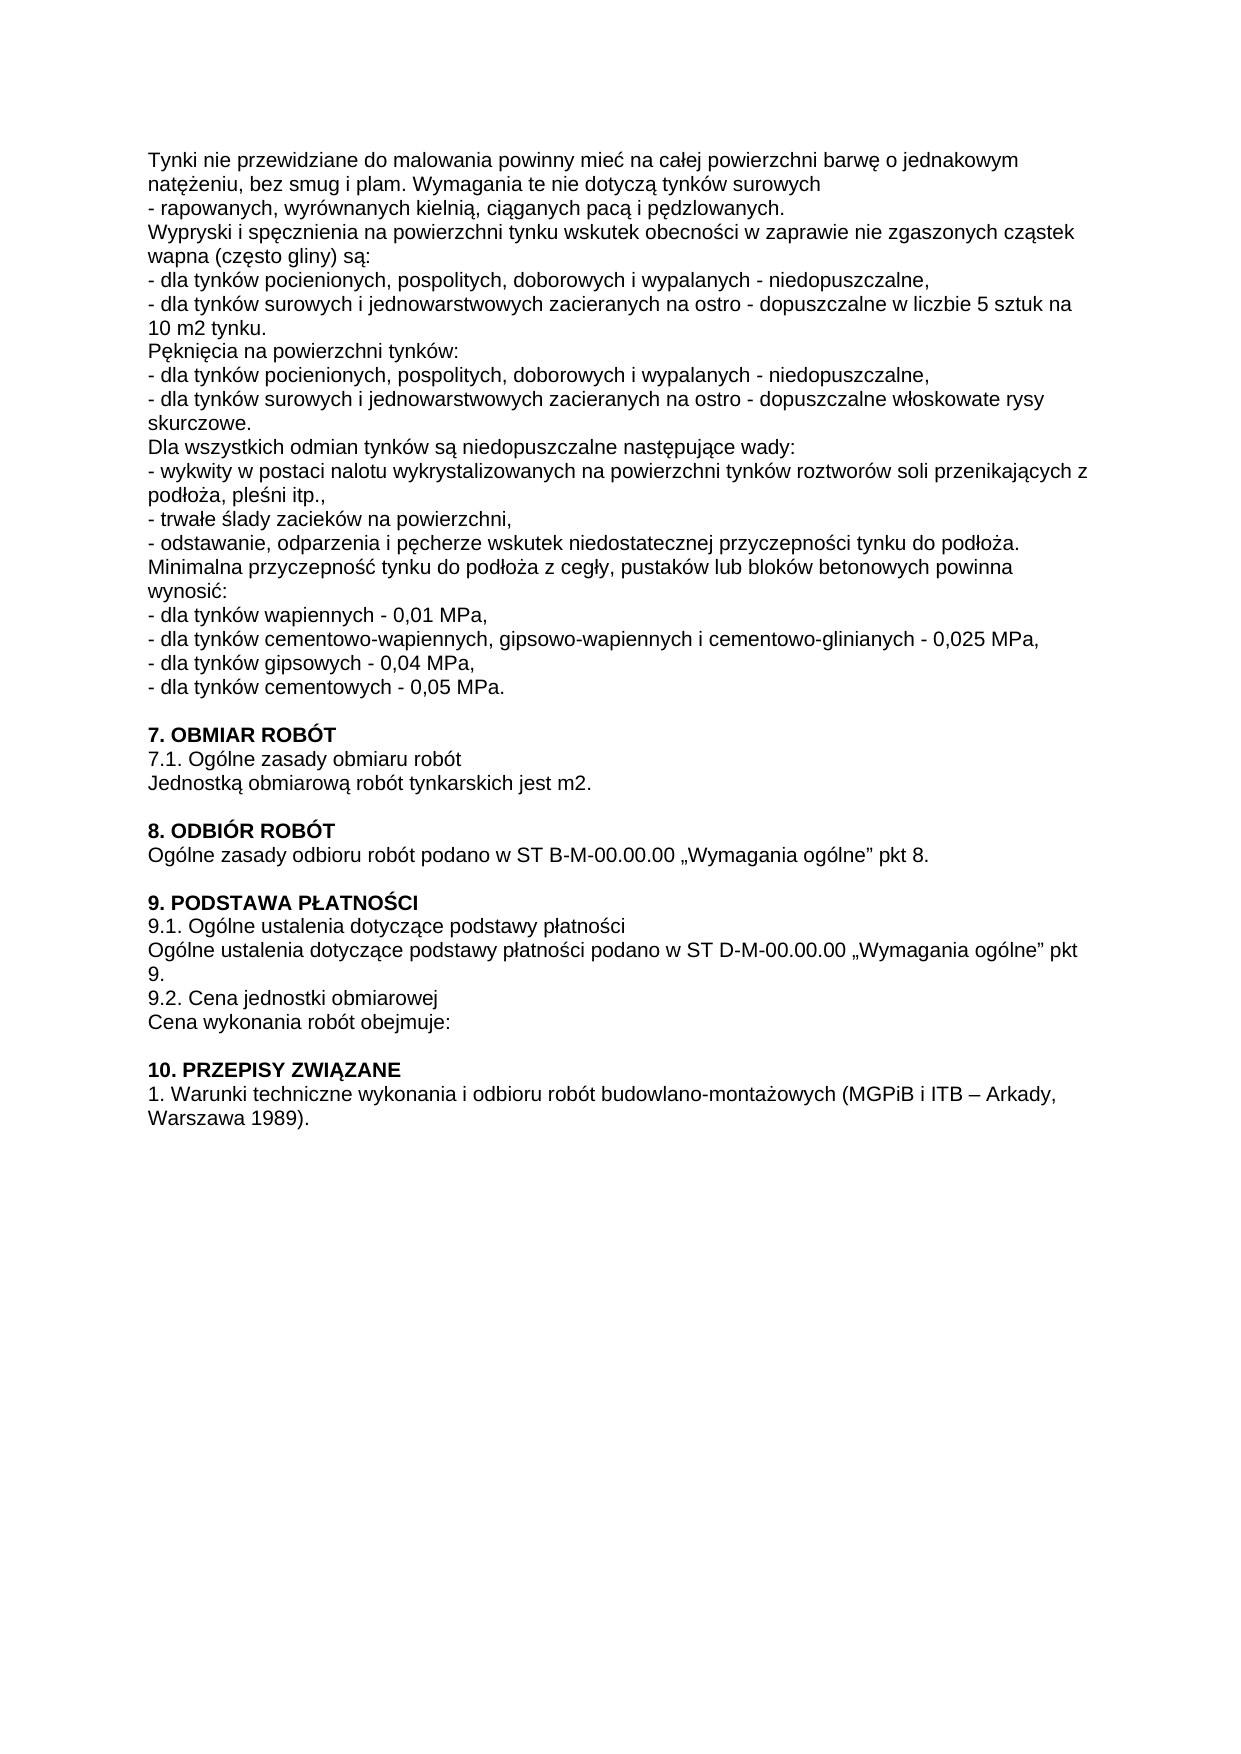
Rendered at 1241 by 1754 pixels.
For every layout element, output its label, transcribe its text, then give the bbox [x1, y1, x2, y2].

text 7.1. Ogólne zasady obmiaru robót [148, 747, 1093, 771]
text Wypryski i spęcznienia na powierzchni tynku wskutek obecności w zaprawie nie zgaszonych cząstek wapna (często gliny) są: [148, 219, 1093, 267]
text - dla tynków surowych i jednowarstwowych zacieranych na ostro - dopuszczalne w liczbie 5 sztuk na 10 m2 tynku. [148, 291, 1093, 339]
text 7. OBMIAR ROBÓT [148, 723, 1093, 747]
text - dla tynków gipsowych - 0,04 MPa, [148, 651, 1093, 675]
text - dla tynków surowych i jednowarstwowych zacieranych na ostro - dopuszczalne włoskowate rysy [148, 387, 1093, 411]
text - rapowanych, wyrównanych kielnią, ciąganych pacą i pędzlowanych. [148, 196, 1093, 219]
text - odstawanie, odparzenia i pęcherze wskutek niedostatecznej przyczepności tynku do podłoża. [148, 531, 1093, 555]
text - dla tynków wapiennych - 0,01 MPa, [148, 603, 1093, 627]
text 10. PRZEPISY ZWIĄZANE [148, 1058, 1093, 1082]
text - wykwity w postaci nalotu wykrystalizowanych na powierzchni tynków roztworów soli przenikających z [148, 459, 1093, 483]
text Minimalna przyczepność tynku do podłoża z cegły, pustaków lub bloków betonowych powinna wynosić: [148, 555, 1093, 603]
text Warszawa 1989). [148, 1106, 1093, 1130]
text - dla tynków cementowo-wapiennych, gipsowo-wapiennych i cementowo-glinianych - 0,025 MPa, [148, 627, 1093, 651]
text Pęknięcia na powierzchni tynków: [148, 339, 1093, 363]
text Ogólne ustalenia dotyczące podstawy płatności podano w ST D-M-00.00.00 „Wymagania ogólne” pkt 9. [148, 938, 1093, 986]
text 1. Warunki techniczne wykonania i odbioru robót budowlano-montażowych (MGPiB i ITB – Arkady, [148, 1082, 1093, 1106]
text skurczowe. [148, 411, 1093, 435]
text - dla tynków pocienionych, pospolitych, doborowych i wypalanych - niedopuszczalne, [148, 363, 1093, 387]
text podłoża, pleśni itp., [148, 483, 1093, 507]
text - trwałe ślady zacieków na powierzchni, [148, 507, 1093, 531]
text - dla tynków pocienionych, pospolitych, doborowych i wypalanych - niedopuszczalne, [148, 267, 1093, 291]
text 9.1. Ogólne ustalenia dotyczące podstawy płatności [148, 914, 1093, 938]
text Tynki nie przewidziane do malowania powinny mieć na całej powierzchni barwę o jednakowym natężeniu, bez smug i plam. Wymagania te nie dotyczą tynków surowych [148, 148, 1093, 196]
text 8. ODBIÓR ROBÓT [148, 818, 1093, 842]
text Cena wykonania robót obejmuje: [148, 1010, 1093, 1034]
text Jednostką obmiarową robót tynkarskich jest m2. [148, 771, 1093, 794]
text Ogólne zasady odbioru robót podano w ST B-M-00.00.00 „Wymagania ogólne” pkt 8. [148, 842, 1093, 866]
text 9.2. Cena jednostki obmiarowej [148, 986, 1093, 1010]
text - dla tynków cementowych - 0,05 MPa. [148, 675, 1093, 699]
text 9. PODSTAWA PŁATNOŚCI [148, 890, 1093, 914]
text Dla wszystkich odmian tynków są niedopuszczalne następujące wady: [148, 435, 1093, 459]
